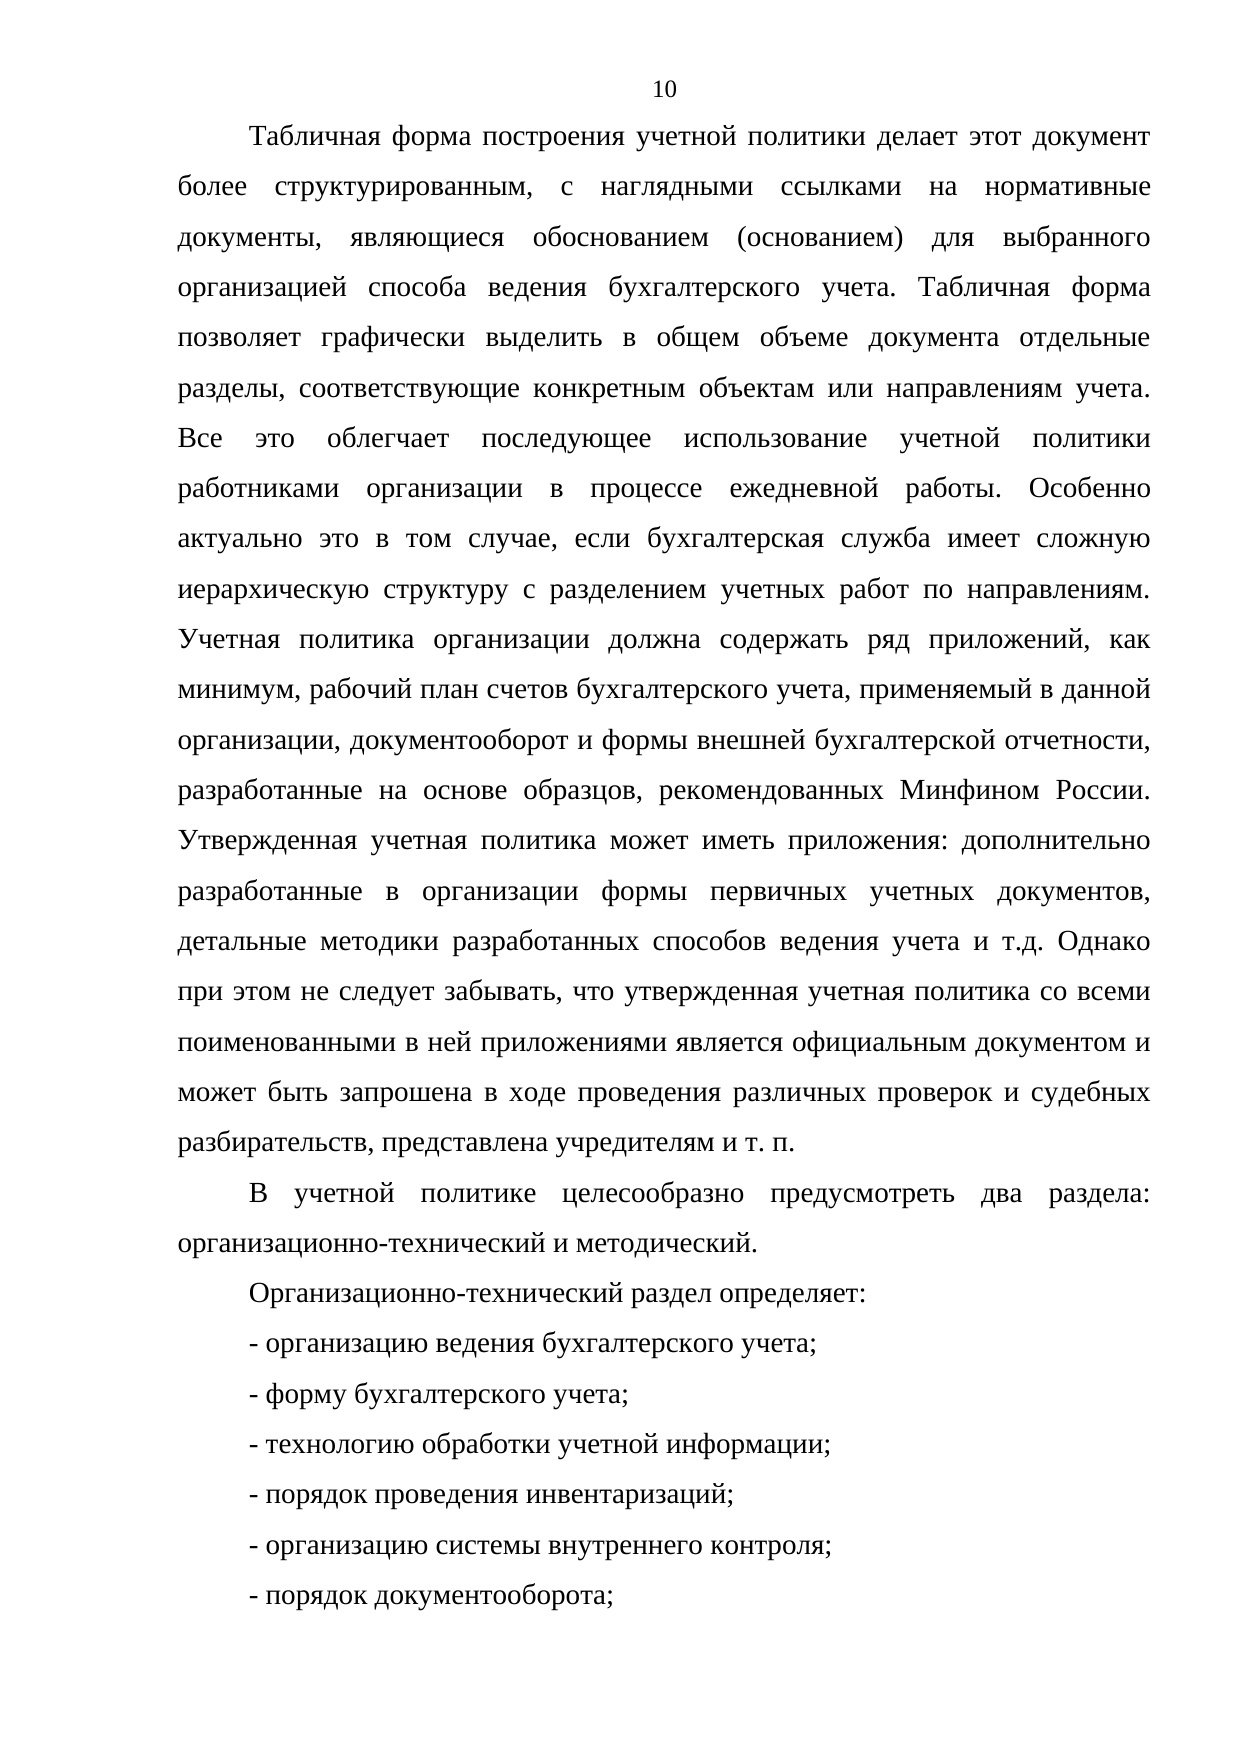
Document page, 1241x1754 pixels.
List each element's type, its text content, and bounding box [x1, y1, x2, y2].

text - форму бухгалтерского учета; [177, 1376, 1152, 1409]
text В учетной политике целесообразно предусмотреть два раздела: организационно-технический и методический. [177, 1175, 1152, 1258]
text - организацию системы внутреннего контроля; [177, 1527, 1152, 1560]
text - порядок проведения инвентаризаций; [177, 1477, 1152, 1510]
text - организацию ведения бухгалтерского учета; [177, 1326, 1152, 1359]
text - порядок документооборота; [177, 1577, 1152, 1611]
text Организационно-технический раздел определяет: [177, 1275, 1152, 1309]
text Табличная форма построения учетной политики делает этот документ более структурированным, с наглядными ссылками на нормативные документы, являющиеся обоснованием (основанием) для выбранного организацией способа ведения бухгалтерского учета. Табличная форма позволяет графически выделить в общем объеме документа отдельные разделы, соответствующие конкретным объектам или направлениям учета. Все это облегчает последующее использование учетной политики работниками организации в процессе ежедневной работы. Особенно актуально это в том случае, если бухгалтерская служба имеет сложную иерархическую структуру с разделением учетных работ по направлениям. Учетная политика организации должна содержать ряд приложений, как минимум, рабочий план счетов бухгалтерского учета, применяемый в данной организации, документооборот и формы внешней бухгалтерской отчетности, разработанные на основе образцов, рекомендованных Минфином России. Утвержденная учетная политика может иметь приложения: дополнительно разработанные в организации формы первичных учетных документов, детальные методики разработанных способов ведения учета и т.д. Однако при этом не следует забывать, что утвержденная учетная политика со всеми поименованными в ней приложениями является официальным документом и может быть запрошена в ходе проведения различных проверок и судебных разбирательств, представлена учредителям и т. п. [177, 118, 1152, 1158]
text - технологию обработки учетной информации; [177, 1426, 1152, 1460]
